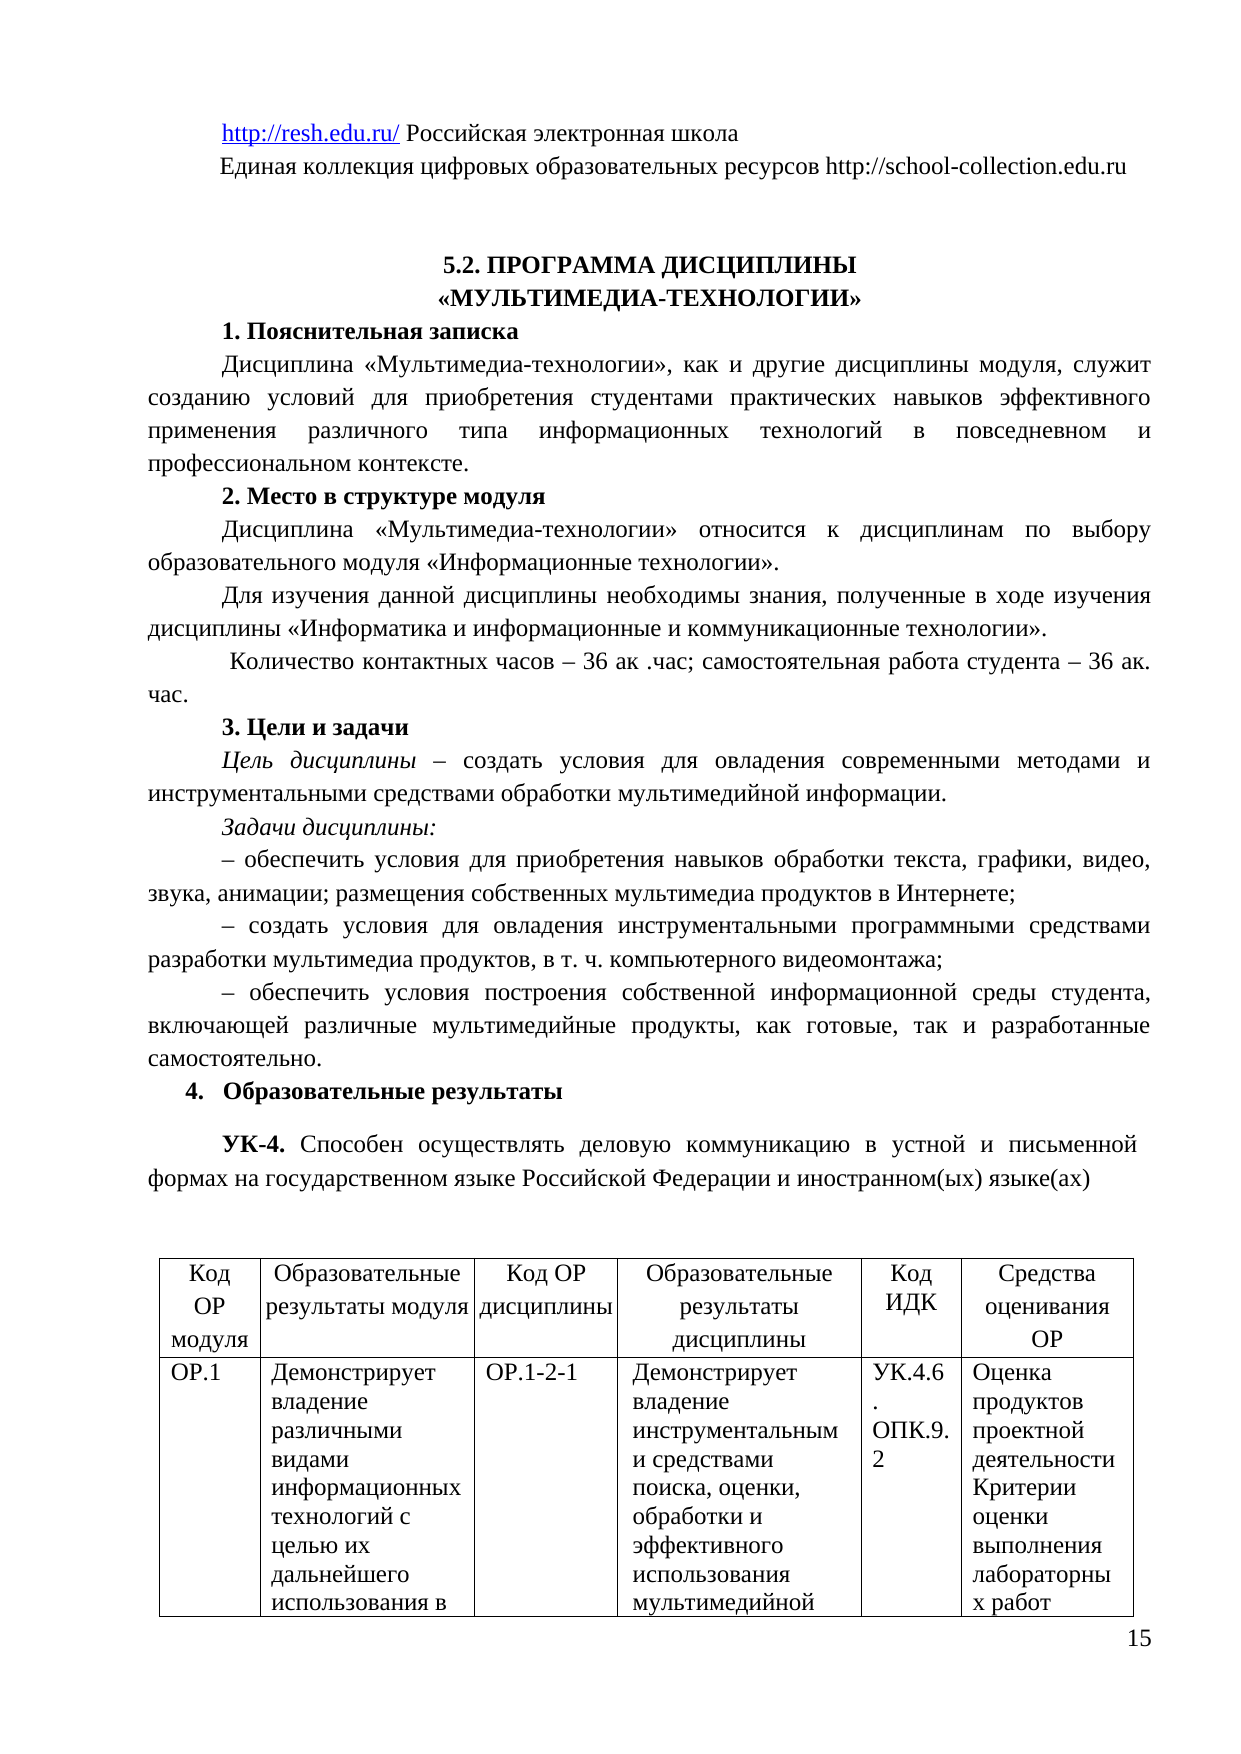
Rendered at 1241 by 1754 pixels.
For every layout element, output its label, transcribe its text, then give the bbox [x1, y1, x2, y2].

table_header Образовательные результаты модуля [261, 1259, 474, 1357]
text «Мультимедиа-технологии» [148, 283, 1152, 312]
text 1. Пояснительная записка [148, 316, 1152, 345]
text Цель дисциплины – создать условия для овладения современными методами и инструментальными средствами обработки мультимедийной информации. [148, 746, 1152, 807]
text 3. Цели и задачи [148, 712, 1152, 741]
list Образовательные результаты [185, 1076, 1152, 1104]
table_header Код ОР дисциплины [475, 1259, 617, 1357]
text http://resh.edu.ru/ Российская электронная школа [148, 118, 1152, 147]
text Задачи дисциплины: [148, 812, 1152, 840]
table_header Образовательные результаты дисциплины [618, 1259, 861, 1357]
text 2. Место в структуре модуля [148, 481, 1152, 510]
text – создать условия для овладения инструментальными программными средствами разработки мультимедиа продуктов, в т. ч. компьютерного видеомонтажа; [148, 911, 1152, 972]
text УК-4. Способен осуществлять деловую коммуникацию в устной и письменной формах на государственном языке Российской Федерации и иностранном(ых) языке(ах) [148, 1129, 1138, 1191]
text Количество контактных часов – 36 ак .час; самостоятельная работа студента – 36 ак. час. [148, 646, 1152, 708]
text – обеспечить условия построения собственной информационной среды студента, включающей различные мультимедийные продукты, как готовые, так и разработанные самостоятельно. [148, 977, 1152, 1071]
text Единая коллекция цифровых образовательных ресурсов http://school-collection.edu.ru [207, 151, 1152, 180]
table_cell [261, 1358, 474, 1616]
table_cell ОР.1-2-1 [475, 1358, 617, 1616]
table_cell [962, 1358, 1133, 1616]
text Дисциплина «Мультимедиа-технологии», как и другие дисциплины модуля, служит созданию условий для приобретения студентами практических навыков эффективного применения различного типа информационных технологий в повседневном и профессиональном контексте. [148, 349, 1152, 477]
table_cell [618, 1358, 861, 1616]
table_header Код ОР модуля [160, 1259, 260, 1357]
text Дисциплина «Мультимедиа-технологии» относится к дисциплинам по выбору образовательного модуля «Информационные технологии». [148, 514, 1152, 576]
table_header Средства оценивания ОР [962, 1259, 1133, 1357]
text – обеспечить условия для приобретения навыков обработки текста, графики, видео, звука, анимации; размещения собственных мультимедиа продуктов в Интернете; [148, 844, 1152, 906]
text Для изучения данной дисциплины необходимы знания, полученные в ходе изучения дисциплины «Информатика и информационные и коммуникационные технологии». [148, 580, 1152, 642]
table_cell ОР.1 [160, 1358, 260, 1616]
table_header Код ИДК [862, 1259, 961, 1357]
text 5.2. ПРОГРАММА ДИСЦИПЛИНЫ [148, 250, 1152, 279]
table_cell УК.4.6. ОПК.9.2 [862, 1358, 961, 1616]
